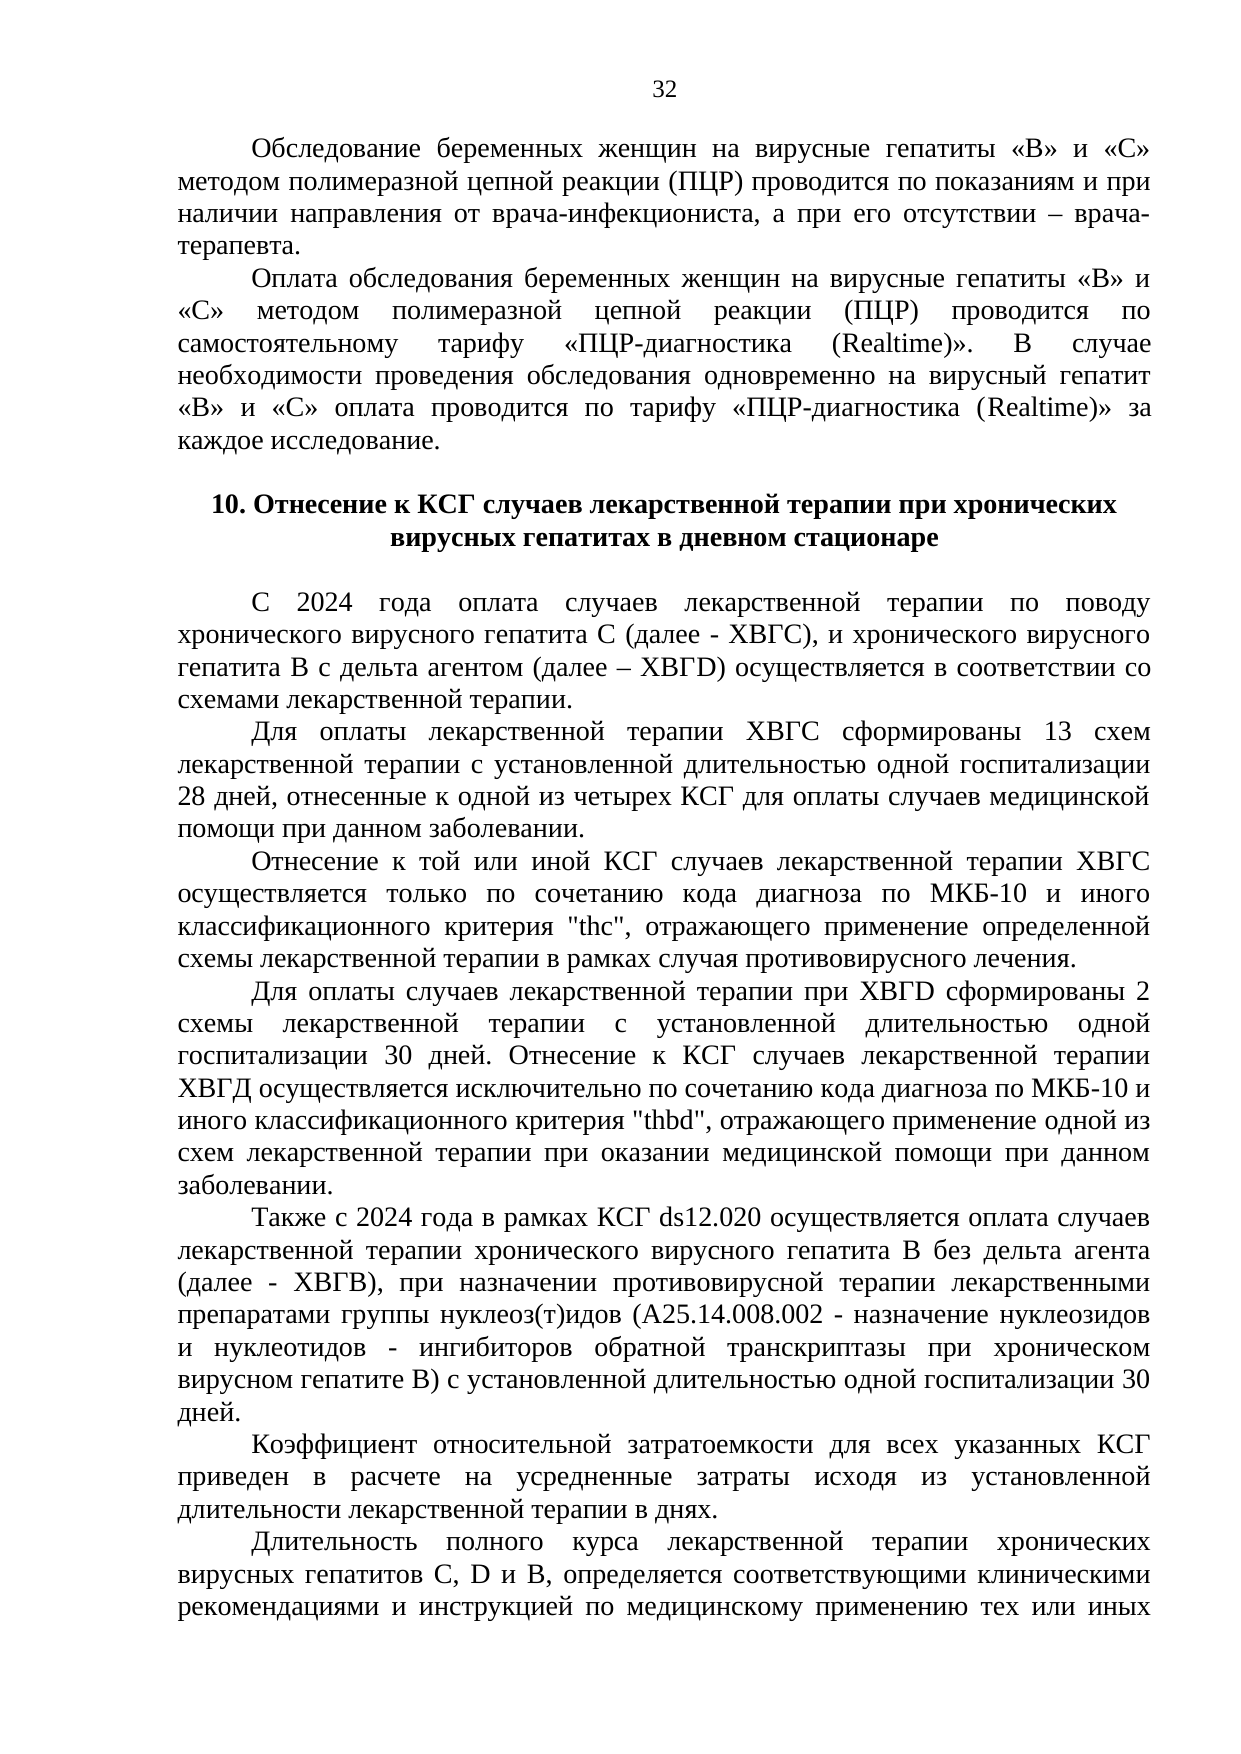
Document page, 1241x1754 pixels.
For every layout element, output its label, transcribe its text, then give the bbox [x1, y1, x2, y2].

text Обследование беременных женщин на вирусные гепатиты «В» и «С» методом полимеразной цепной реакции (ПЦР) проводится по показаниям и при наличии направления от врача-инфекциониста, а при его отсутствии – врача-терапевта. [177, 131, 1152, 261]
text 10. Отнесение к КСГ случаев лекарственной терапии при хронических вирусных гепатитах в дневном стационаре [177, 488, 1152, 552]
text Для оплаты случаев лекарственной терапии при ХВГD сформированы 2 схемы лекарственной терапии с установленной длительностью одной госпитализации 30 дней. Отнесение к КСГ случаев лекарственной терапии ХВГД осуществляется исключительно по сочетанию кода диагноза по МКБ-10 и иного классификационного критерия "thbd", отражающего применение одной из схем лекарственной терапии при оказании медицинской помощи при данном заболевании. [177, 973, 1152, 1200]
text Отнесение к той или иной КСГ случаев лекарственной терапии ХВГC осуществляется только по сочетанию кода диагноза по МКБ-10 и иного классификационного критерия "thc", отражающего применение определенной схемы лекарственной терапии в рамках случая противовирусного лечения. [177, 844, 1152, 973]
text Также с 2024 года в рамках КСГ ds12.020 осуществляется оплата случаев лекарственной терапии хронического вирусного гепатита B без дельта агента (далее - ХВГB), при назначении противовирусной терапии лекарственными препаратами группы нуклеоз(т)идов (A25.14.008.002 - назначение нуклеозидов и нуклеотидов - ингибиторов обратной транскриптазы при хроническом вирусном гепатите B) с установленной длительностью одной госпитализации 30 дней. [177, 1200, 1152, 1427]
text С 2024 года оплата случаев лекарственной терапии по поводу хронического вирусного гепатита С (далее - ХВГС), и хронического вирусного гепатита В с дельта агентом (далее – ХВГD) осуществляется в соответствии со схемами лекарственной терапии. [177, 585, 1152, 714]
text Для оплаты лекарственной терапии ХВГC сформированы 13 схем лекарственной терапии с установленной длительностью одной госпитализации 28 дней, отнесенные к одной из четырех КСГ для оплаты случаев медицинской помощи при данном заболевании. [177, 714, 1152, 844]
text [177, 1524, 1152, 1621]
text Коэффициент относительной затратоемкости для всех указанных КСГ приведен в расчете на усредненные затраты исходя из установленной длительности лекарственной терапии в днях. [177, 1427, 1152, 1524]
text Оплата обследования беременных женщин на вирусные гепатиты «В» и «С» методом полимеразной цепной реакции (ПЦР) проводится по самостоятельному тарифу «ПЦР-диагностика (Realtime)». В случае необходимости проведения обследования одновременно на вирусный гепатит «В» и «С» оплата проводится по тарифу «ПЦР-диагностика (Realtime)» за каждое исследование. [177, 261, 1152, 455]
